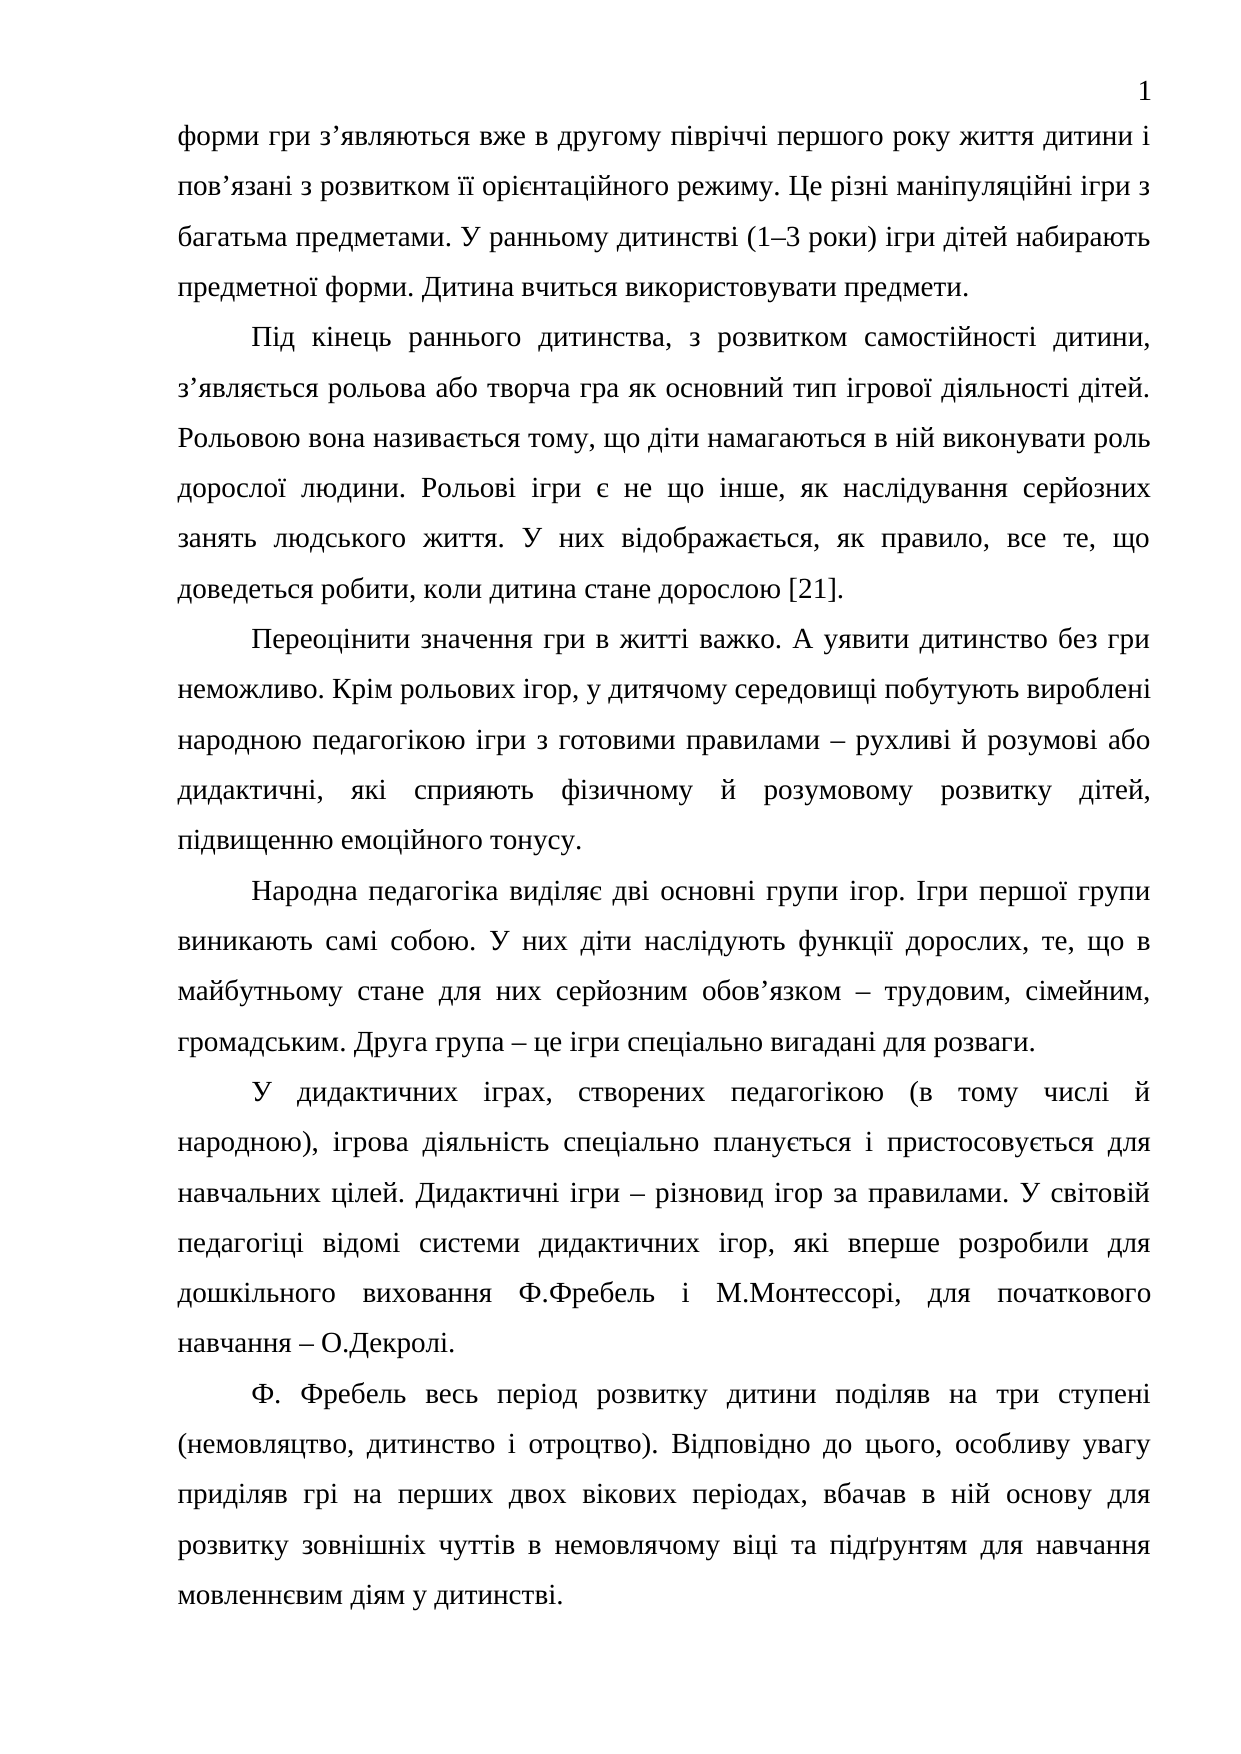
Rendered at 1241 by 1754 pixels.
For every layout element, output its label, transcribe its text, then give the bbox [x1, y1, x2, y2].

text Ф. Фребель весь період розвитку дитини поділяв на три ступені (немовляцтво, дитинство і отроцтво). Відповідно до цього, особливу увагу приділяв грі на перших двох вікових періодах, вбачав в ній основу для розвитку зовнішніх чуттів в немовлячому віці та підґрунтям для навчання мовленнєвим діям у дитинстві. [177, 1376, 1152, 1611]
text Народна педагогіка виділяє дві основні групи ігор. Ігри першої групи виникають самі собою. У них діти наслідують функції дорослих, те, що в майбутньому стане для них серйозним обов’язком – трудовим, сімейним, громадським. Друга група – це ігри спеціально вигадані для розваги. [177, 873, 1152, 1057]
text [177, 118, 1152, 303]
text Під кінець раннього дитинства, з розвитком самостійності дитини, з’являється рольова або творча гра як основний тип ігрової діяльності дітей. Рольовою вона називається тому, що діти намагаються в ній виконувати роль дорослої людини. Рольові ігри є не що інше, як наслідування серйозних занять людського життя. У них відображається, як правило, все те, що доведеться робити, коли дитина стане дорослою [21]. [177, 319, 1152, 604]
text У дидактичних іграх, створених педагогікою (в тому числі й народною), ігрова діяльність спеціально планується і пристосовується для навчальних цілей. Дидактичні ігри – різновид ігор за правилами. У світовій педагогіці відомі системи дидактичних ігор, які вперше розробили для дошкільного виховання Ф.Фребель і М.Монтессорі, для початкового навчання – О.Декролі. [177, 1074, 1152, 1359]
text Переоцінити значення гри в житті важко. А уявити дитинство без гри неможливо. Крім рольових ігор, у дитячому середовищі побутують вироблені народною педагогікою ігри з готовими правилами – рухливі й розумові або дидактичні, які сприяють фізичному й розумовому розвитку дітей, підвищенню емоційного тонусу. [177, 621, 1152, 856]
